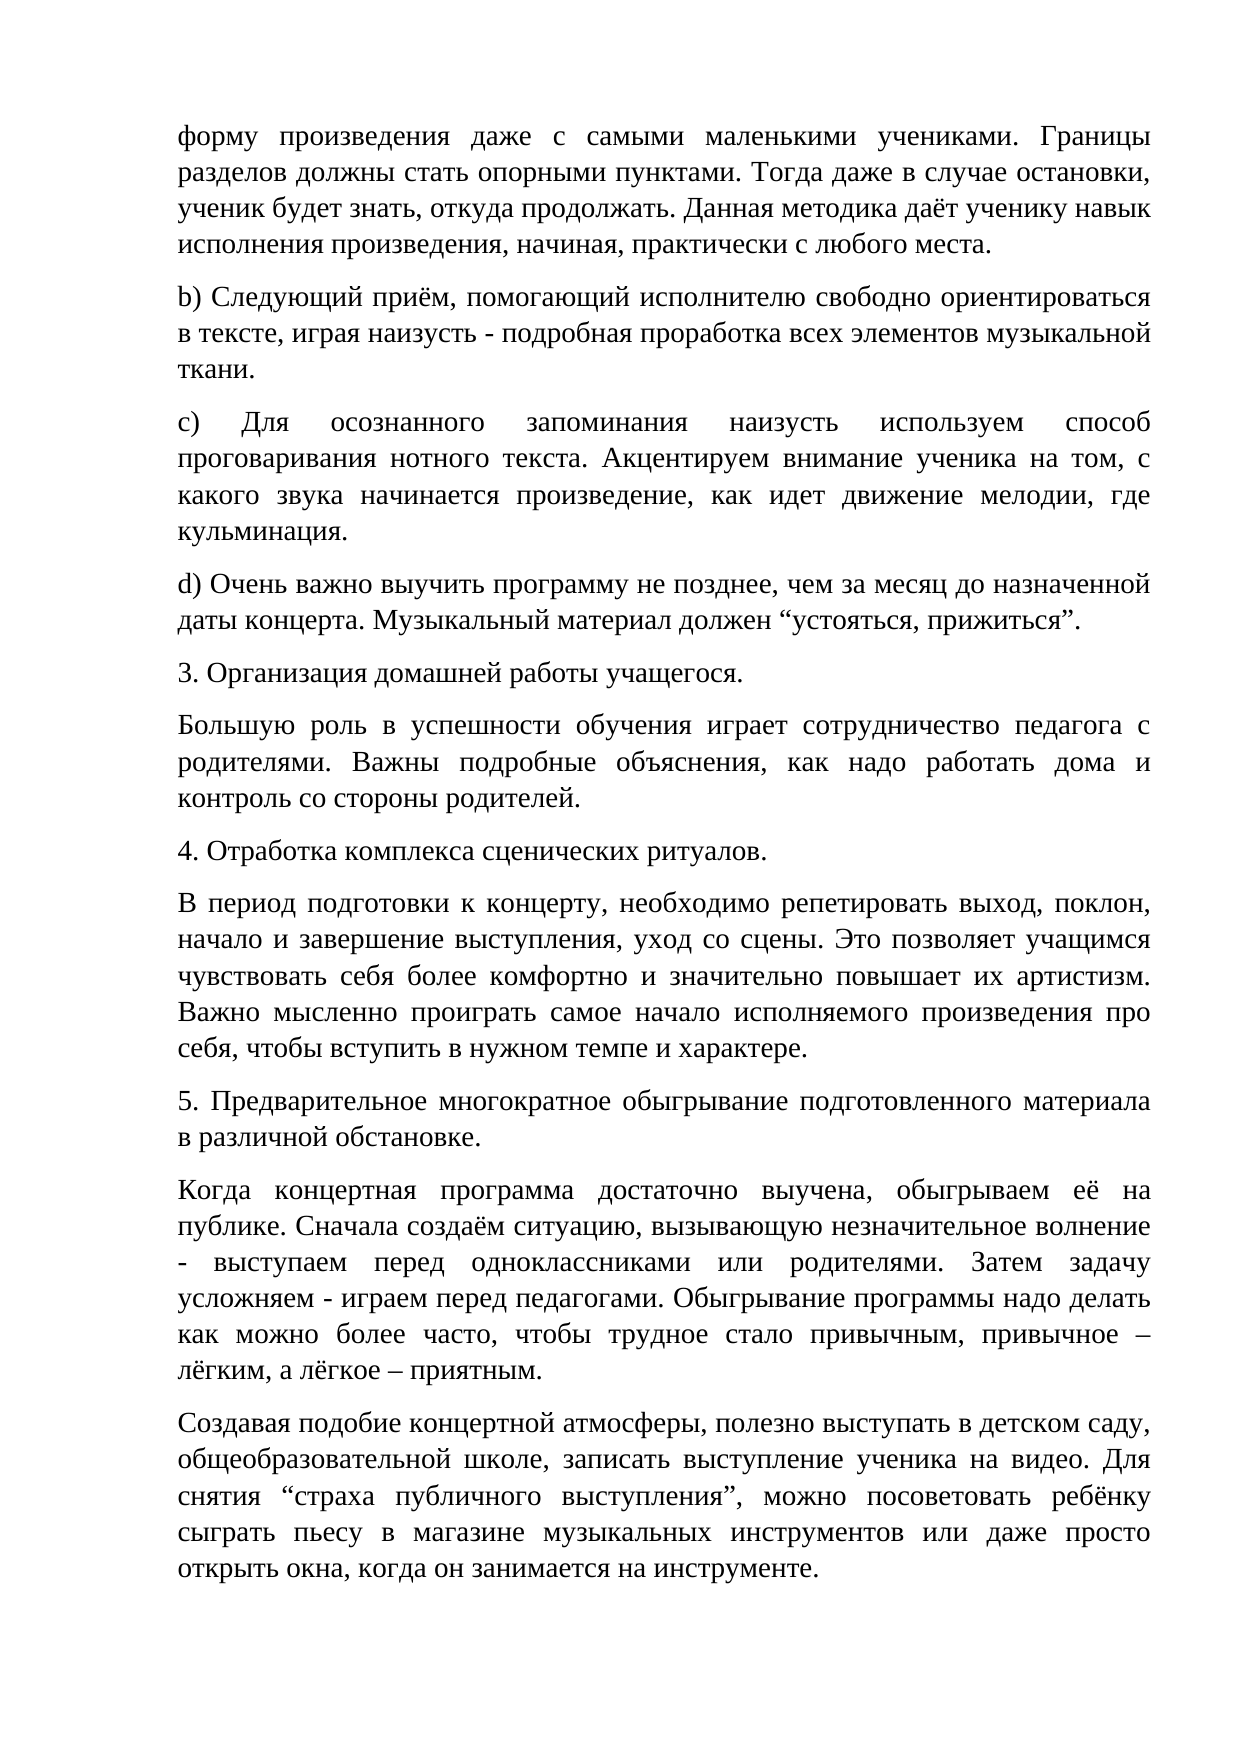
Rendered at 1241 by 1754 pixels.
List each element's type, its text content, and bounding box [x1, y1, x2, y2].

text В период подготовки к концерту, необходимо репетировать выход, поклон, начало и завершение выступления, уход со сцены. Это позволяет учащимся чувствовать себя более комфортно и значительно повышает их артистизм. Важно мысленно проиграть самое начало исполняемого произведения про себя, чтобы вступить в нужном темпе и характере. [177, 885, 1152, 1063]
text Большую роль в успешности обучения играет сотрудничество педагога с родителями. Важны подробные объяснения, как надо работать дома и контроль со стороны родителей. [177, 707, 1152, 813]
text 5. Предварительное многократное обыгрывание подготовленного материала в различной обстановке. [177, 1083, 1152, 1152]
text 3. Организация домашней работы учащегося. [177, 655, 1152, 688]
text d) Очень важно выучить программу не позднее, чем за месяц до назначенной даты концерта. Музыкальный материал должен “устояться, прижиться”. [177, 566, 1152, 635]
text Создавая подобие концертной атмосферы, полезно выступать в детском саду, общеобразовательной школе, записать выступление ученика на видео. Для снятия “страха публичного выступления”, можно посоветовать ребёнку сыграть пьесу в магазине музыкальных инструментов или даже просто открыть окна, когда он занимается на инструменте. [177, 1405, 1152, 1583]
text b) Следующий приём, помогающий исполнителю свободно ориентироваться в тексте, играя наизусть - подробная проработка всех элементов музыкальной ткани. [177, 279, 1152, 385]
text 4. Отработка комплекса сценических ритуалов. [177, 833, 1152, 866]
text c) Для осознанного запоминания наизусть используем способ проговаривания нотного текста. Акцентируем внимание ученика на том, с какого звука начинается произведение, как идет движение мелодии, где кульминация. [177, 404, 1152, 546]
text Когда концертная программа достаточно выучена, обыгрываем её на публике. Сначала создаём ситуацию, вызывающую незначительное волнение - выступаем перед одноклассниками или родителями. Затем задачу усложняем - играем перед педагогами. Обыгрывание программы надо делать как можно более часто, чтобы трудное стало привычным, привычное – лёгким, а лёгкое – приятным. [177, 1172, 1152, 1386]
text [177, 118, 1152, 260]
